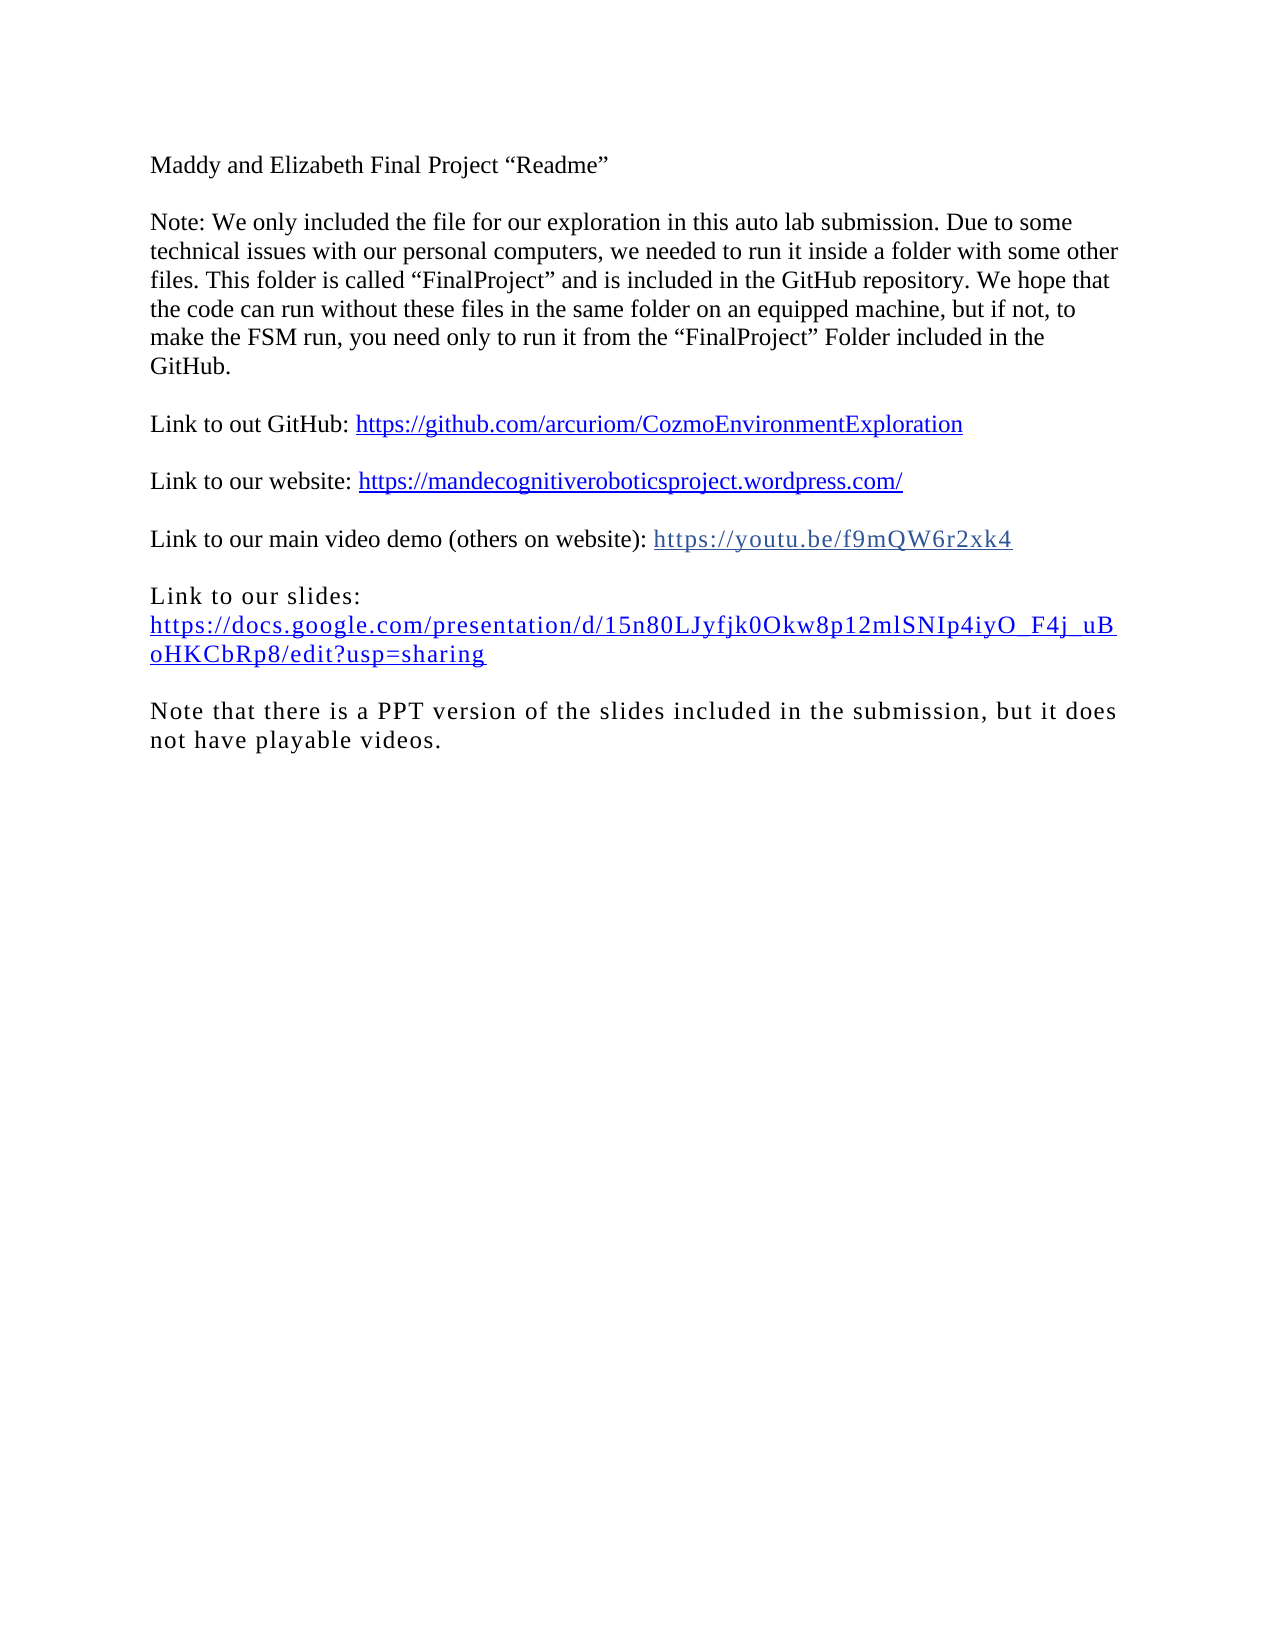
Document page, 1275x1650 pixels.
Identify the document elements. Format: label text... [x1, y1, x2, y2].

text Link to our website: https://mandecognitiveroboticsproject.wordpress.com/ [150, 466, 1125, 495]
text Link to our slides: https://docs.google.com/presentation/d/15n80LJyfjk0Okw8p12mlSNIp4iyO_F4j_uBoHKCbRp8/edit?usp=sharing [150, 581, 1125, 667]
text Maddy and Elizabeth Final Project “Readme” [150, 150, 1125, 179]
text Link to out GitHub: https://github.com/arcuriom/CozmoEnvironmentExploration [150, 409, 1125, 437]
text Note: We only included the file for our exploration in this auto lab submission. Due to some technical issues with our personal computers, we needed to run it inside a folder with some other files. This folder is called “FinalProject” and is included in the GitHub repository. We hope that the code can run without these files in the same folder on an equipped machine, but if not, to make the FSM run, you need only to run it from the “FinalProject” Folder included in the GitHub. [150, 207, 1125, 380]
text Link to our main video demo (others on website): https://youtu.be/f9mQW6r2xk4 [150, 524, 1125, 552]
text Note that there is a PPT version of the slides included in the submission, but it does not have playable videos. [150, 696, 1125, 754]
